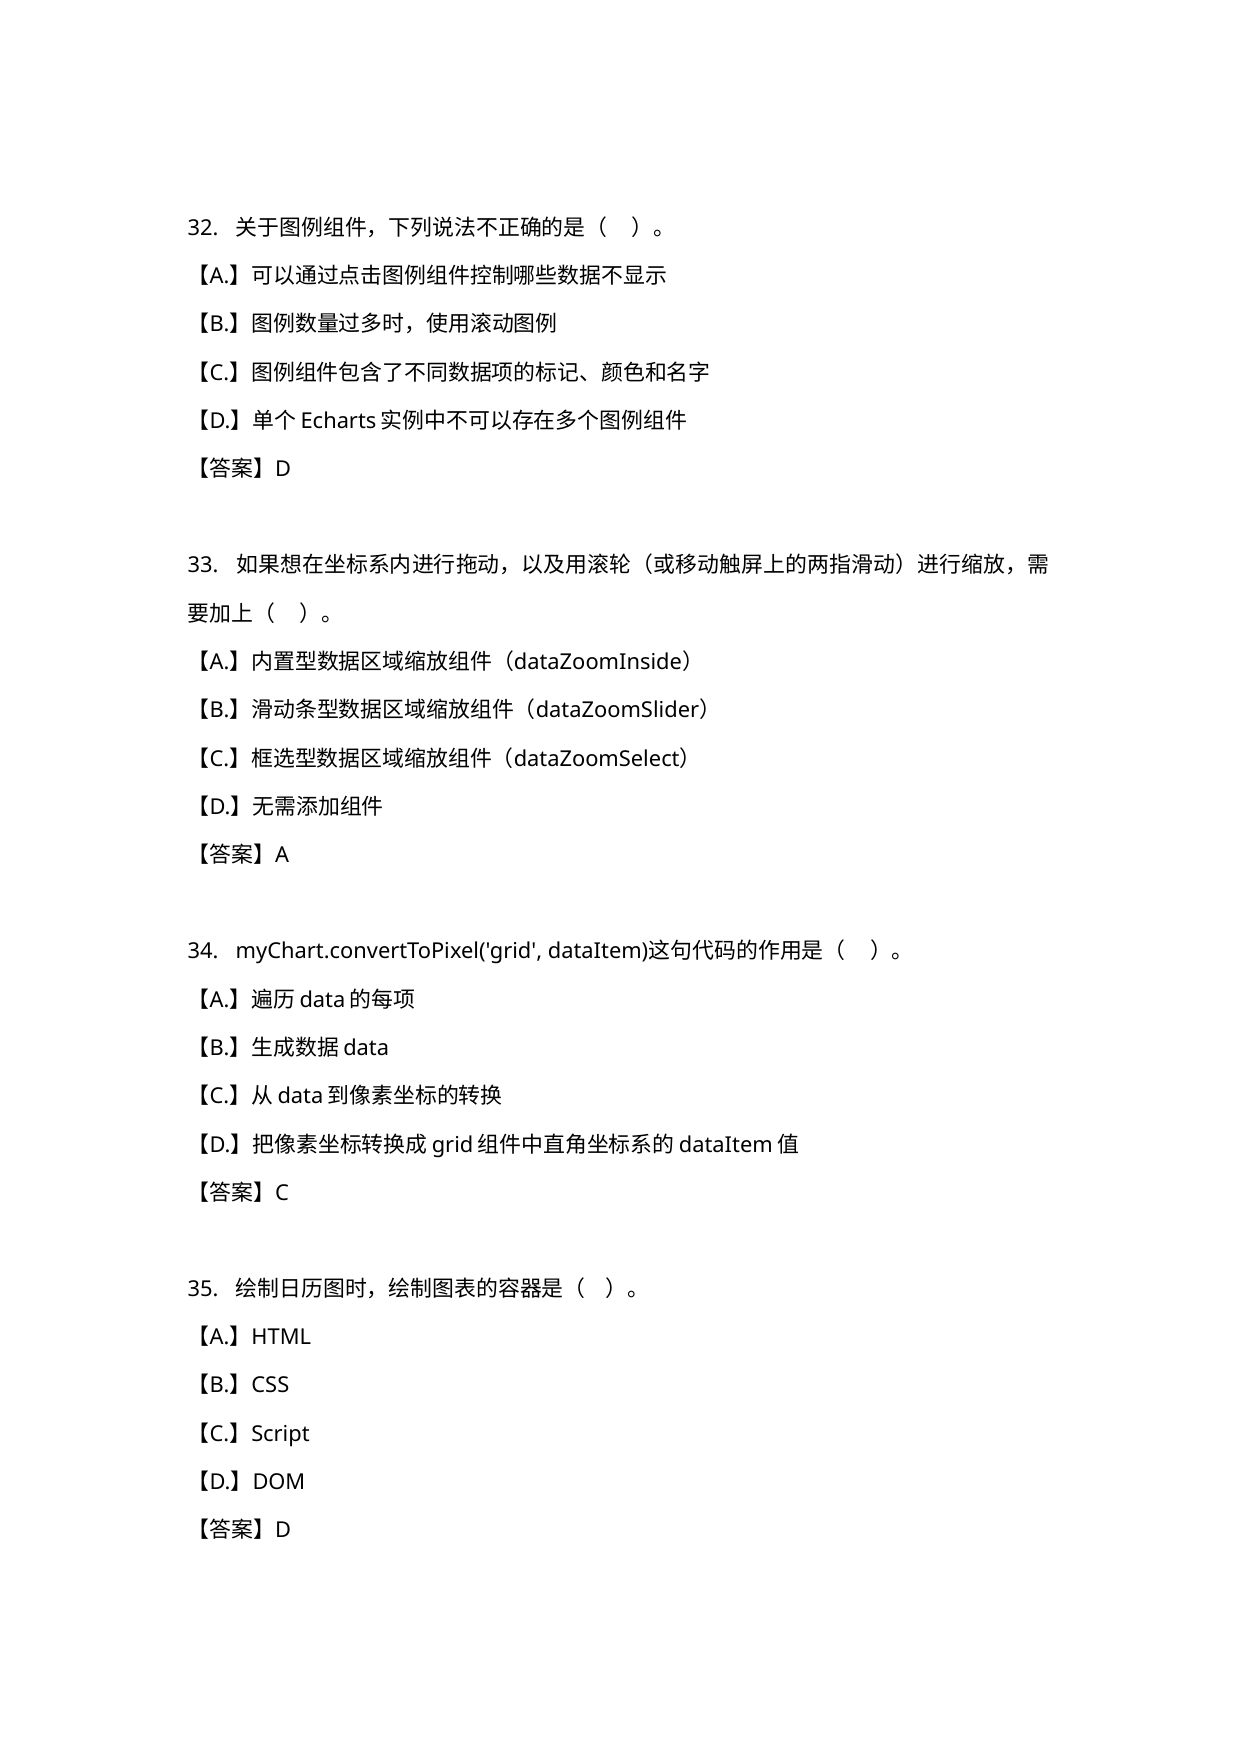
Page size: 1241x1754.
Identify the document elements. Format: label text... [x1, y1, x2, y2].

text 【D.】DOM [187, 1464, 1053, 1496]
text 【A.】可以通过点击图例组件控制哪些数据不显示 [187, 258, 1053, 290]
text 【A.】HTML [187, 1319, 1053, 1351]
list 关于图例组件，下列说法不正确的是（ ）。 [187, 209, 1053, 242]
text 【答案】C [187, 1174, 1053, 1207]
text 【C.】图例组件包含了不同数据项的标记、颜色和名字 [187, 354, 1053, 387]
text 【D.】无需添加组件 [187, 789, 1053, 821]
text 【D.】把像素坐标转换成grid组件中直角坐标系的dataItem值 [187, 1126, 1053, 1159]
text 【A.】遍历data的每项 [187, 981, 1053, 1014]
text 【C.】Script [187, 1415, 1053, 1448]
text 【C.】框选型数据区域缩放组件（dataZoomSelect） [187, 741, 1053, 773]
text 【B.】CSS [187, 1367, 1053, 1399]
text 【答案】D [187, 1512, 1053, 1544]
list 如果想在坐标系内进行拖动，以及用滚轮（或移动触屏上的两指滑动）进行缩放，需要加上（ ）。 [187, 547, 1053, 628]
list myChart.convertToPixel('grid', dataItem)这句代码的作用是（ ）。 [187, 933, 1053, 965]
list 绘制日历图时，绘制图表的容器是（ ）。 [187, 1270, 1053, 1303]
text 【答案】D [187, 451, 1053, 483]
text 【A.】内置型数据区域缩放组件（dataZoomInside） [187, 644, 1053, 676]
text 【B.】滑动条型数据区域缩放组件（dataZoomSlider） [187, 692, 1053, 725]
text 【答案】A [187, 837, 1053, 870]
text 【C.】从data到像素坐标的转换 [187, 1078, 1053, 1110]
text 【D.】单个Echarts实例中不可以存在多个图例组件 [187, 403, 1053, 435]
text 【B.】图例数量过多时，使用滚动图例 [187, 306, 1053, 338]
text 【B.】生成数据data [187, 1029, 1053, 1062]
